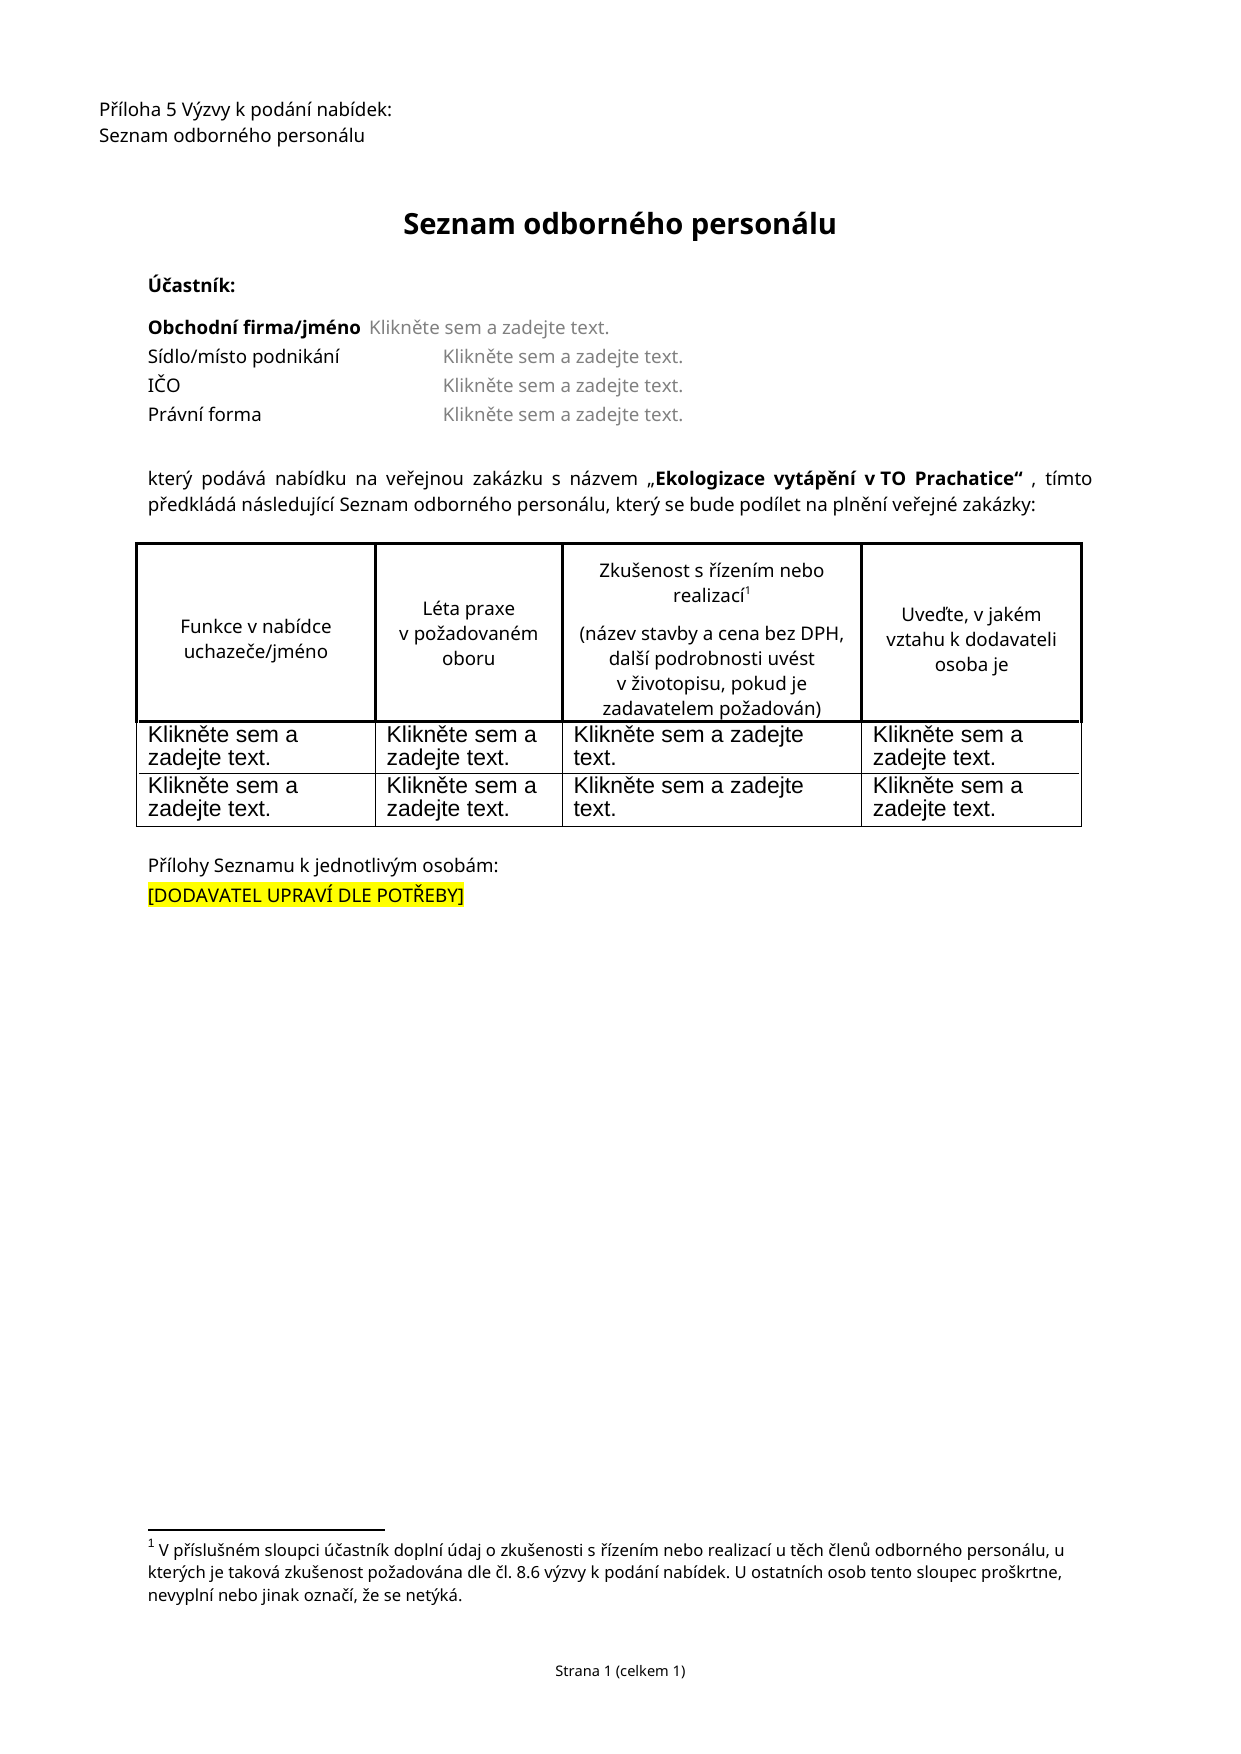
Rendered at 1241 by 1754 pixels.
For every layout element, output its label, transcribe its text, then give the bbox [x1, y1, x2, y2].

table_header Zkušenost s řízením nebo realizací (název stavby a cena bez DPH, další podrobnosti uvést v životopisu, pokud je zadavatelem požadován) [564, 545, 860, 720]
text IČO [148, 369, 1093, 398]
text [DODAVATEL UPRAVÍ DLE POTŘEBY] [148, 878, 1092, 907]
text Přílohy Seznamu k jednotlivým osobám: [148, 853, 1093, 878]
text Obchodní firma/jméno [148, 311, 1093, 340]
table_header Léta praxe v požadovaném oboru [377, 545, 561, 720]
table_header Funkce v nabídce uchazeče/jméno [138, 545, 374, 720]
table_header Uveďte, v jakém vztahu k dodavateli osoba je [863, 545, 1080, 720]
text Sídlo/místo podnikání [148, 340, 1093, 369]
text který podává nabídku na veřejnou zakázku s názvem „Ekologizace vytápění v TO Prachatice“ , tímto předkládá následující Seznam odborného personálu, který se bude podílet na plnění veřejné zakázky: [148, 465, 1093, 516]
text Právní forma [148, 398, 1093, 427]
title Seznam odborného personálu [148, 203, 1093, 243]
text Účastník: [148, 268, 1093, 299]
